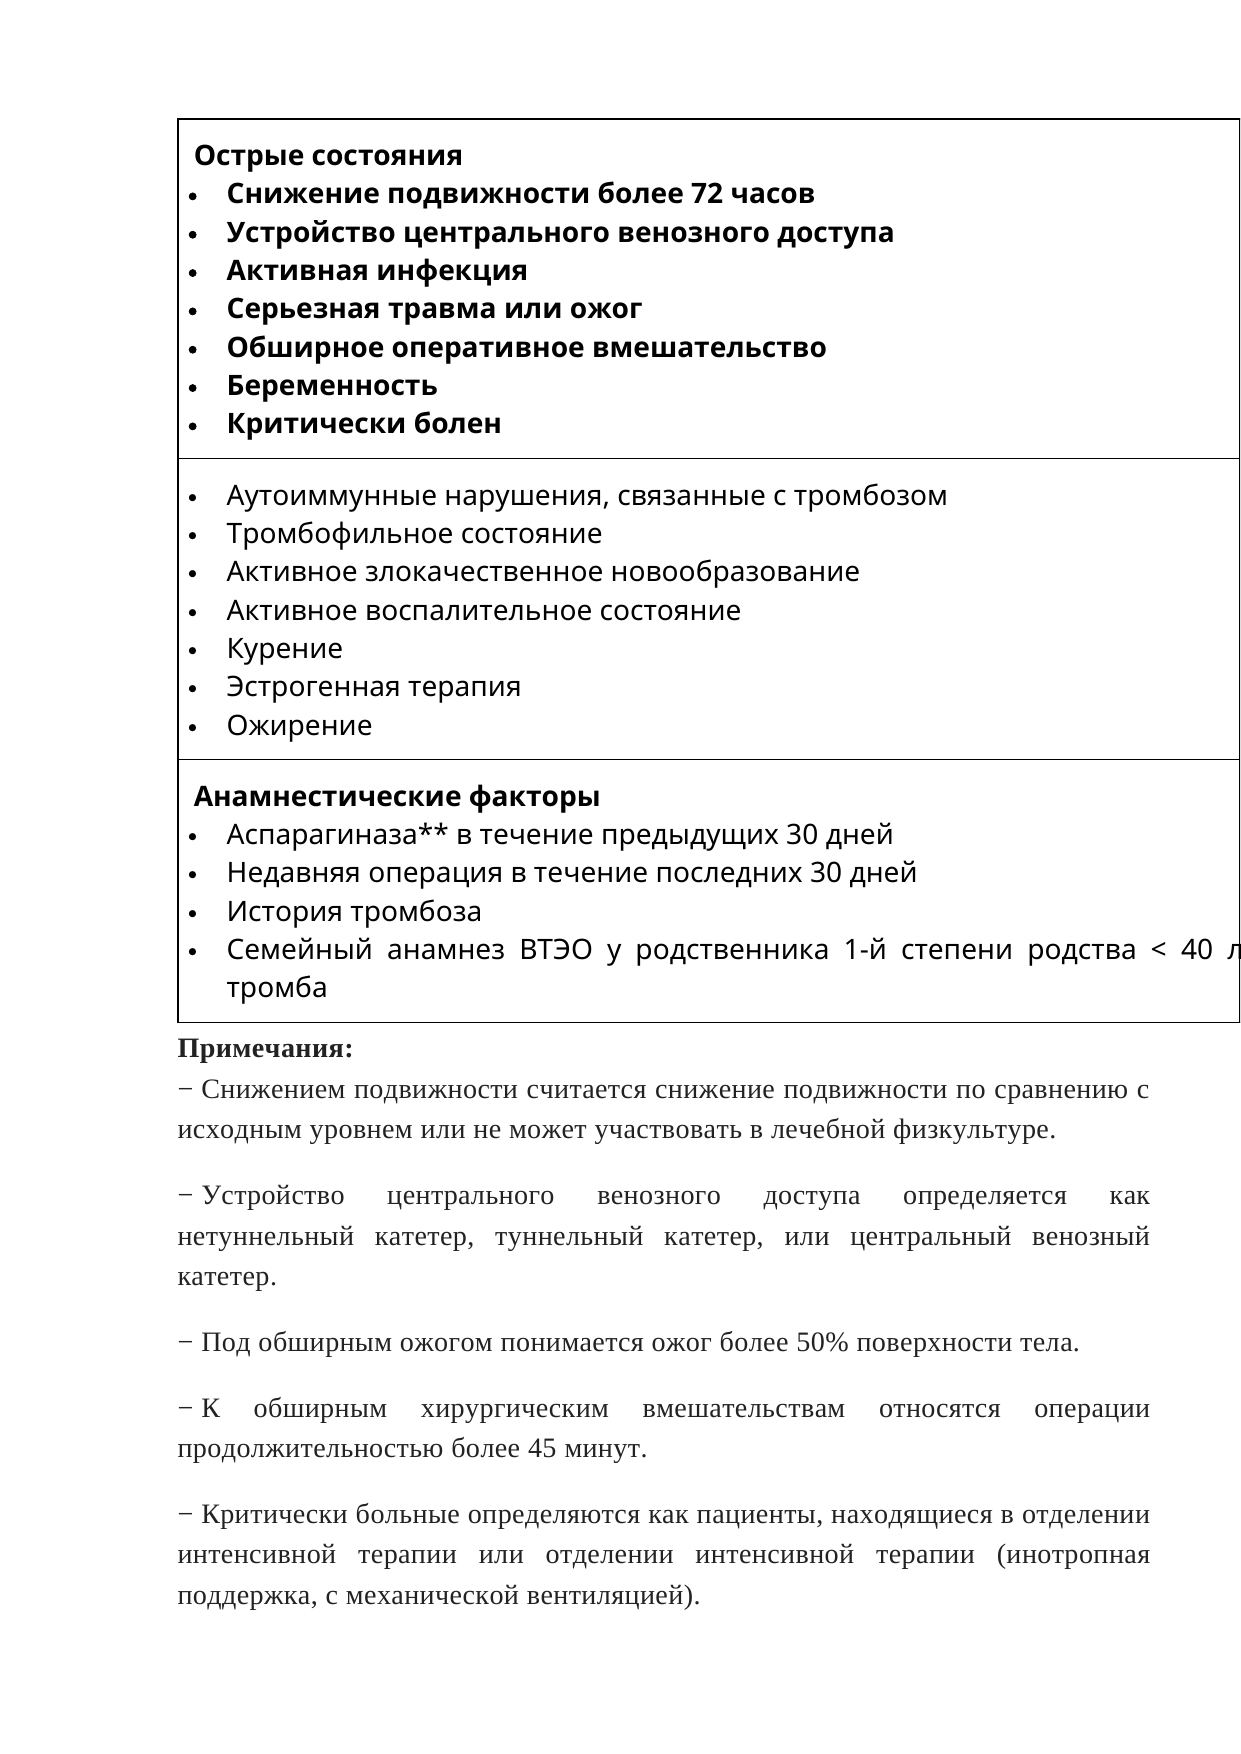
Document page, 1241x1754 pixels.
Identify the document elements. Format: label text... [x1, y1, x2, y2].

table_cell Анамнестические факторы Аспарагиназа** в течение предыдущих 30 дней Недавняя операция в течение последних 30 дней История тромбоза Семейный анамнез ВТЭО у родственника 1-й степени родства < 40 лет на момент образования тромба [179, 760, 1239, 1022]
text − Устройство центрального венозного доступа определяется как нетуннельный катетер, туннельный катетер, или центральный венозный катетер. [177, 1170, 1152, 1292]
text − Снижением подвижности считается снижение подвижности по сравнению с исходным уровнем или не может участвовать в лечебной физкультуре. [177, 1064, 1152, 1145]
text − К обширным хирургическим вмешательствам относятся операции продолжительностью более 45 минут. [177, 1382, 1152, 1464]
text − Под обширным ожогом понимается ожог более 50% поверхности тела. [177, 1317, 1152, 1357]
text Примечания: [177, 1023, 1152, 1064]
text − Критически больные определяются как пациенты, находящиеся в отделении интенсивной терапии или отделении интенсивной терапии (инотропная поддержка, с механической вентиляцией). [177, 1489, 1152, 1611]
